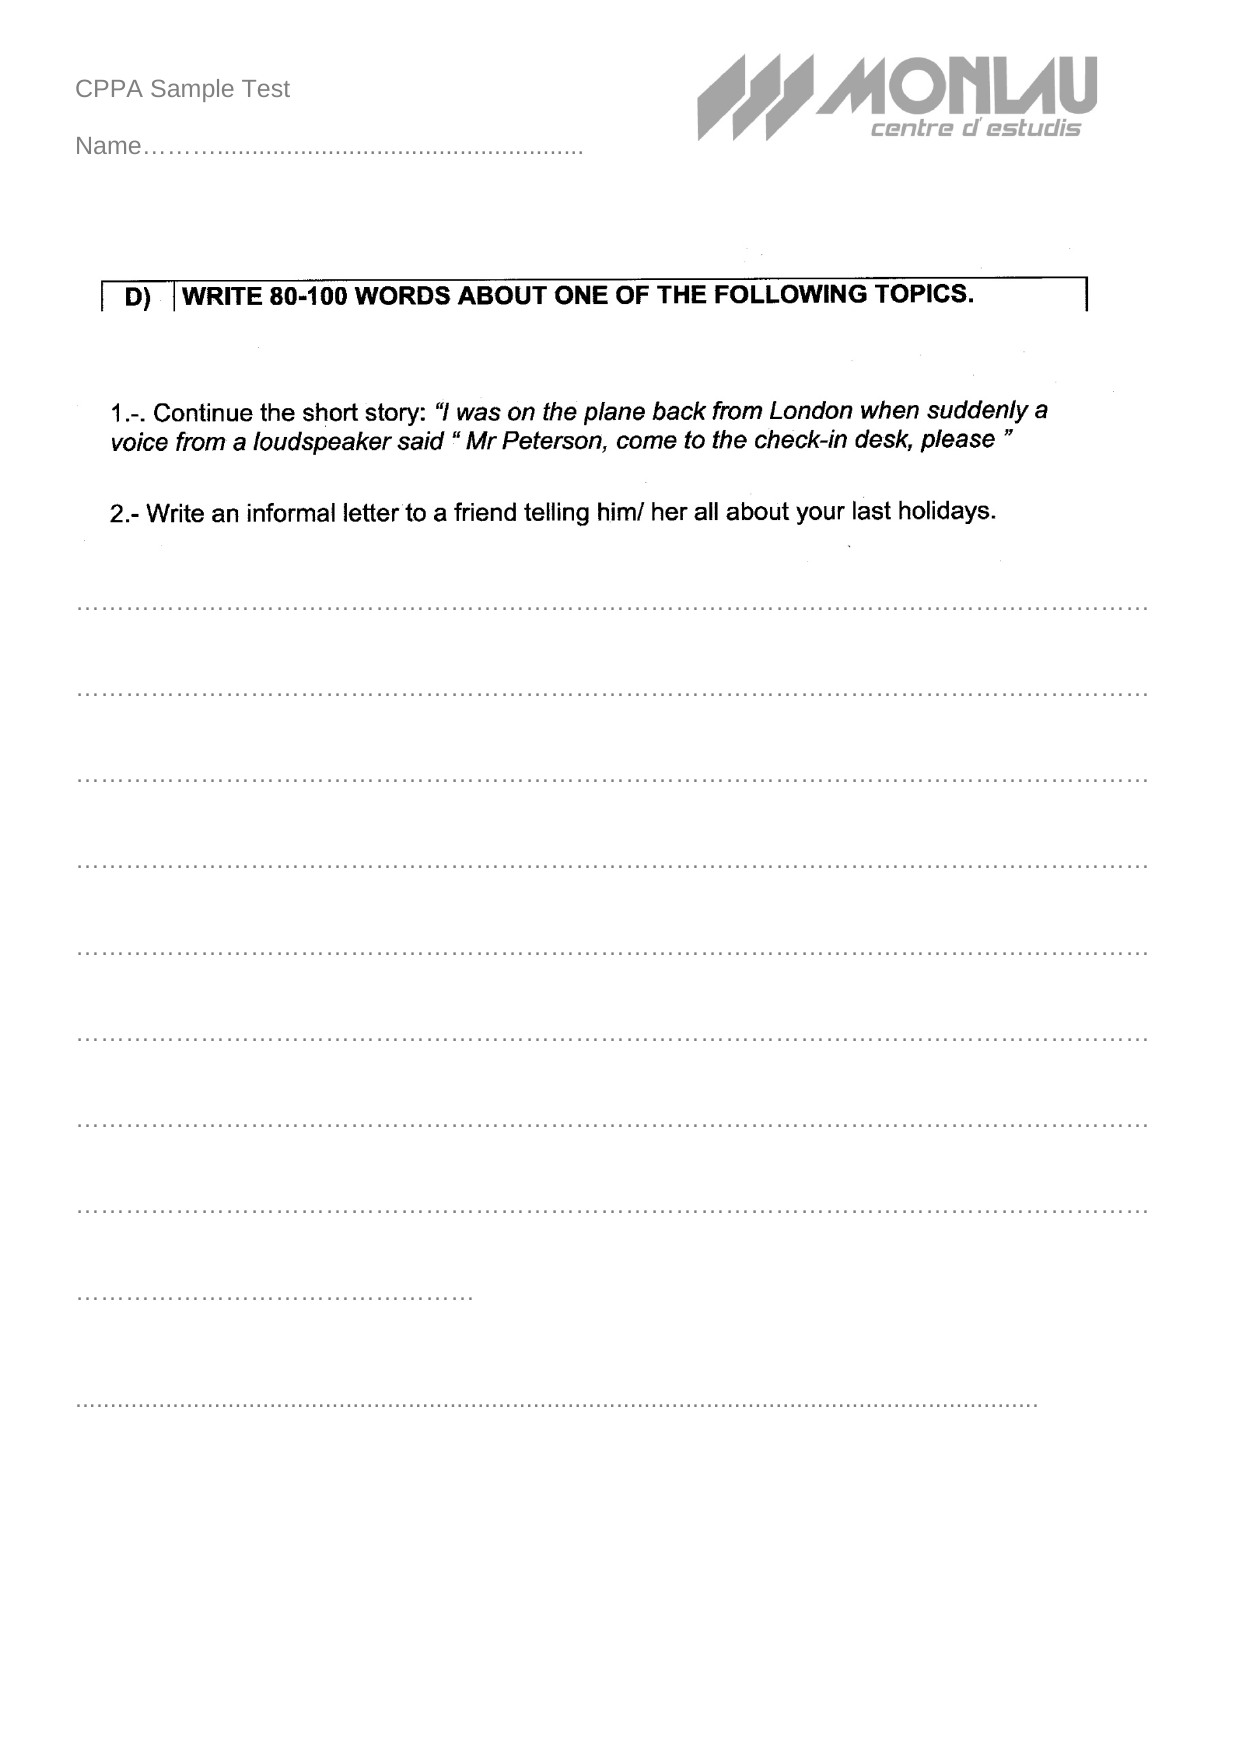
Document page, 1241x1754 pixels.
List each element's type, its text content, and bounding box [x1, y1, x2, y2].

picture [697, 53, 1098, 141]
text ……………………………………………………………………………………………………………………………………………………………………………………………………………………………………………………………………………………………………………………………………………………………………………………………………………………………………………………………………………………………………………………………………………………………………………………………………………………………………………………………………………………………………………………………………………………………………………………………………………………………………………………………………………………………………………………………………………………………………………………………… [75, 587, 1165, 1306]
text ........................................................................................................................................... [75, 1384, 1165, 1413]
picture [75, 244, 1119, 562]
